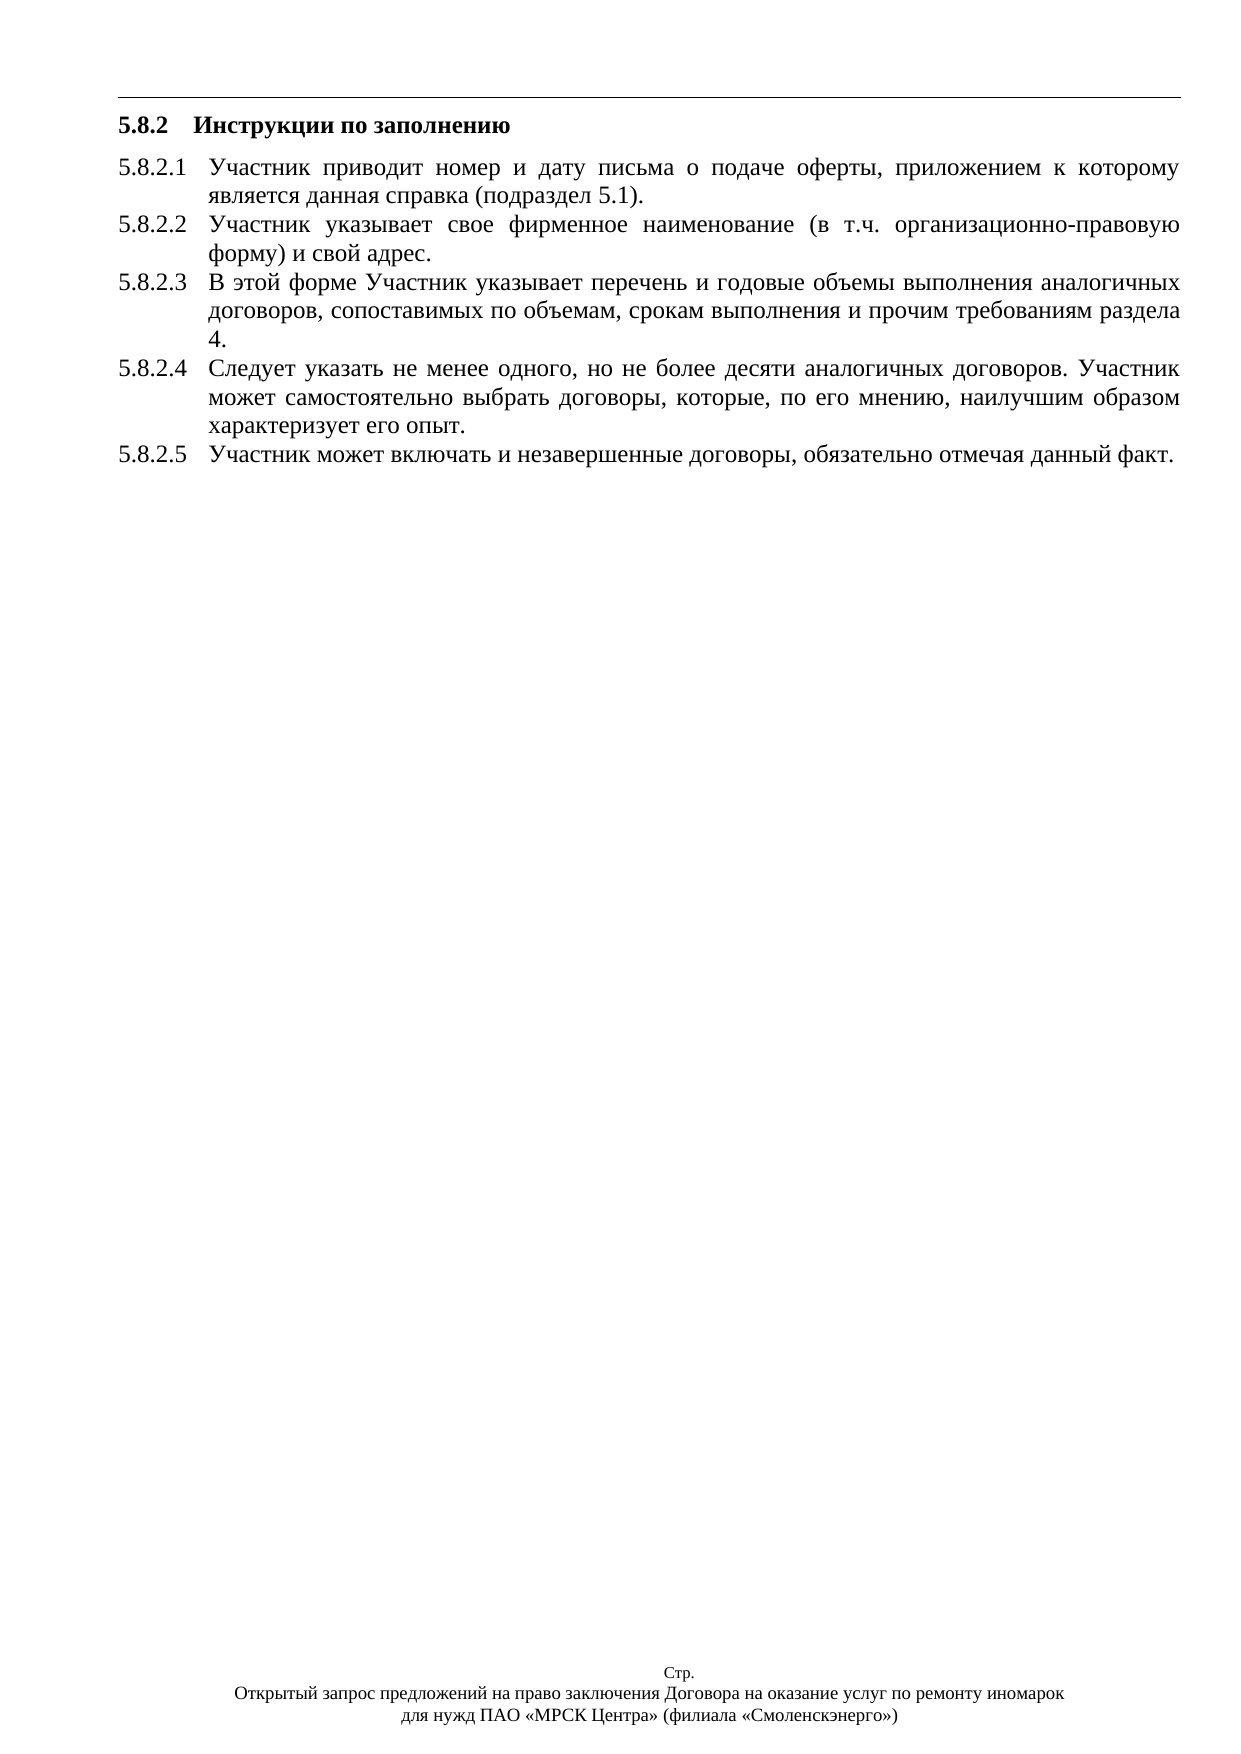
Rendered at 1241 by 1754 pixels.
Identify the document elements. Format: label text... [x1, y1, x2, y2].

list Участник приводит номер и дату письма о подаче оферты, приложением к которому является данная справка (подраздел 5.1). [118, 152, 1181, 209]
subtitle Инструкции по заполнению [118, 111, 1181, 139]
list Участник указывает свое фирменное наименование (в т.ч. организационно-правовую форму) и свой адрес. [118, 209, 1181, 267]
list В этой форме Участник указывает перечень и годовые объемы выполнения аналогичных договоров, сопоставимых по объемам, срокам выполнения и прочим требованиям раздела 4. [118, 267, 1181, 353]
list Участник может включать и незавершенные договоры, обязательно отмечая данный факт. [118, 439, 1181, 468]
list Следует указать не менее одного, но не более десяти аналогичных договоров. Участник может самостоятельно выбрать договоры, которые, по его мнению, наилучшим образом характеризует его опыт. [118, 353, 1181, 439]
